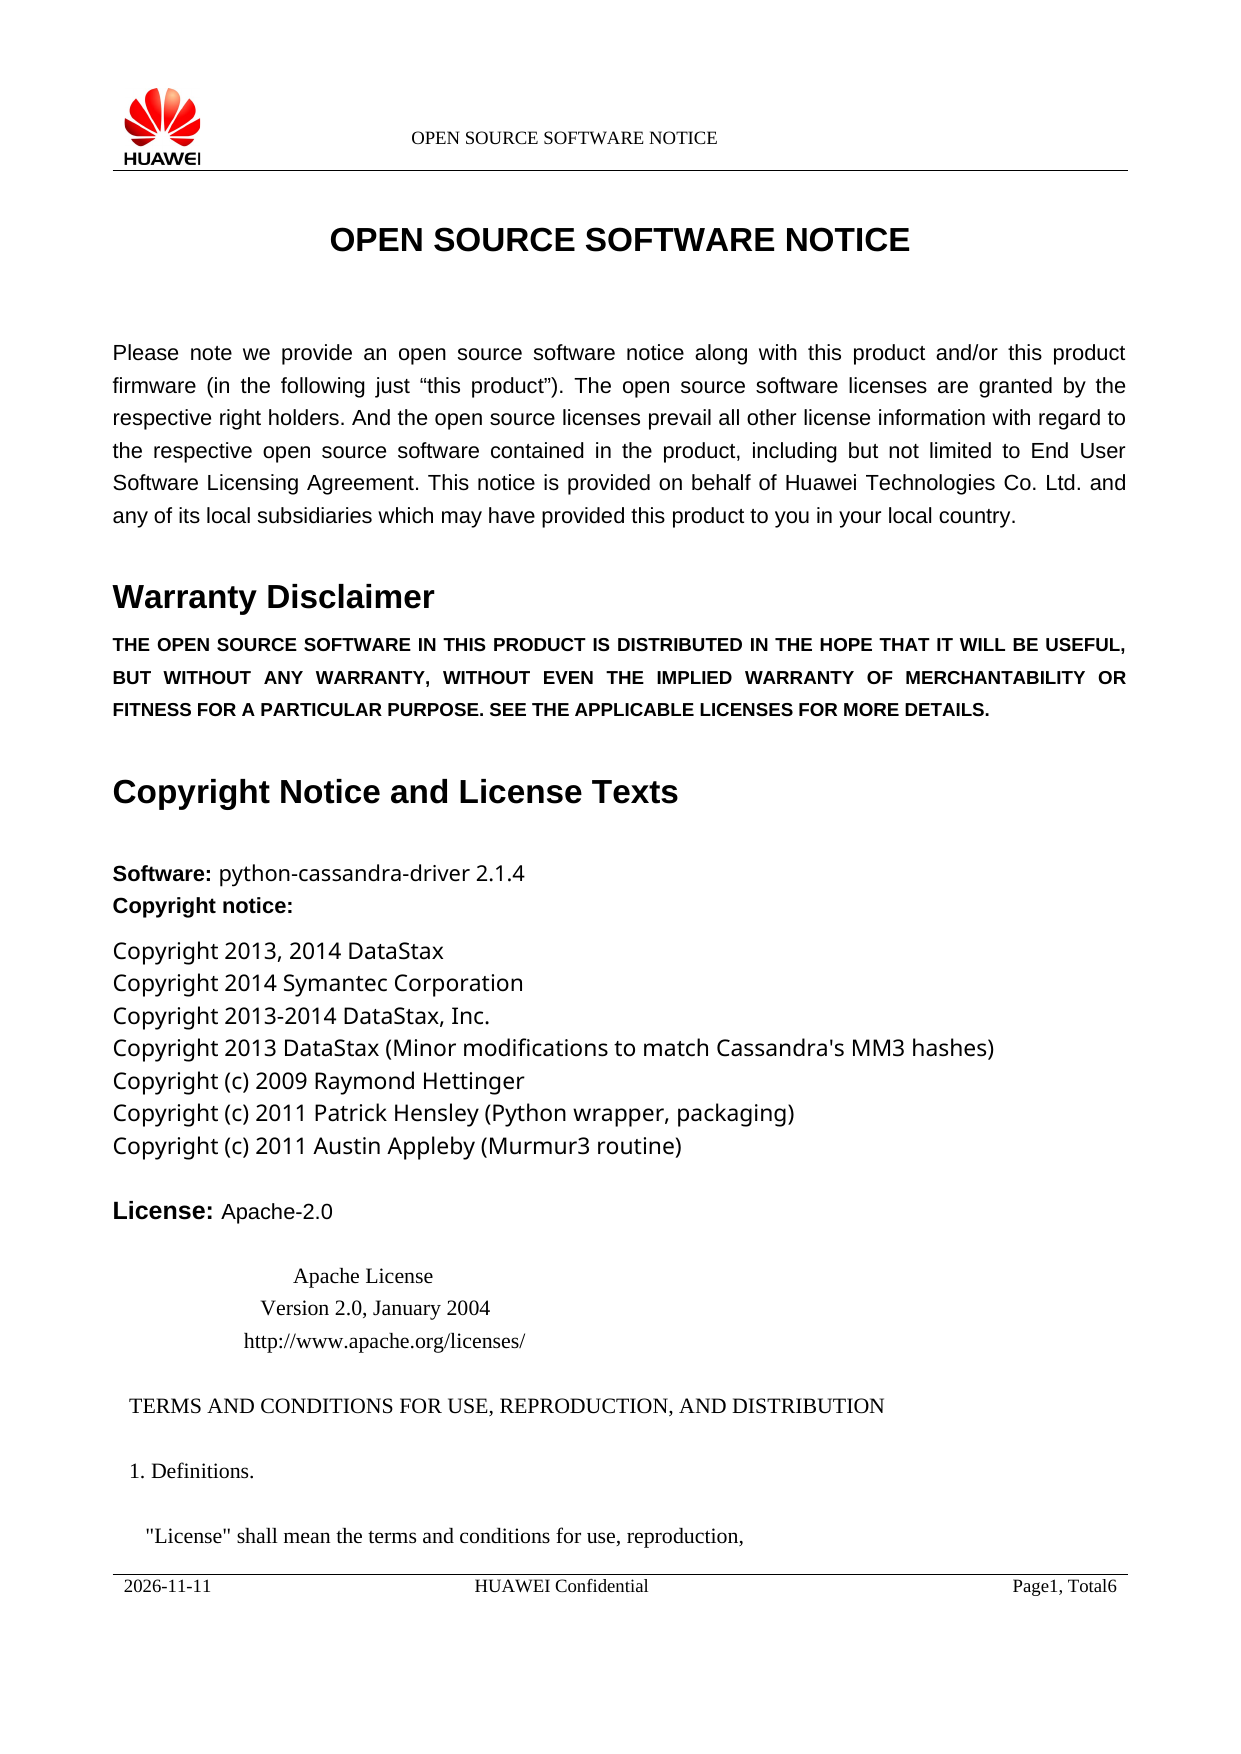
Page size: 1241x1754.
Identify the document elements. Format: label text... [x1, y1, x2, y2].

picture [124, 88, 201, 165]
text Copyright 2013, 2014 DataStax Copyright 2014 Symantec Corporation Copyright 2013-2014 DataStax, Inc. Copyright 2013 DataStax (Minor modifications to match Cassandra's MM3 hashes) Copyright (c) 2009 Raymond Hettinger Copyright (c) 2011 Patrick Hensley (Python wrapper, packaging) Copyright (c) 2011 Austin Appleby (Murmur3 routine) [112, 934, 1128, 1194]
title Software: python-cassandra-driver 2.1.4 [112, 856, 1128, 889]
text OPEN SOURCE SOFTWARE NOTICE [112, 206, 1128, 271]
text Please note we provide an open source software notice along with this product and/or this product firmware (in the following just “this product”). The open source software licenses are granted by the respective right holders. And the open source licenses prevail all other license information with regard to the respective open source software contained in the product, including but not limited to End User Software Licensing Agreement. This notice is provided on behalf of Huawei Technologies Co. Ltd. and any of its local subsidiaries which may have provided this product to you in your local country. [112, 336, 1128, 531]
text Warranty Disclaimer [112, 564, 1128, 629]
text Copyright notice: [112, 889, 1128, 921]
text License: Apache-2.0 [112, 1194, 1128, 1226]
text The open source software in this product is distributed in the hope that it will be useful, but WITHOUT ANY WARRANTY, without even the implied warranty of MERCHANTABILITY or FITNESS FOR A PARTICULAR PURPOSE. See the applicable licenses for more details. [112, 629, 1128, 726]
text Copyright Notice and License Texts [112, 759, 1128, 824]
